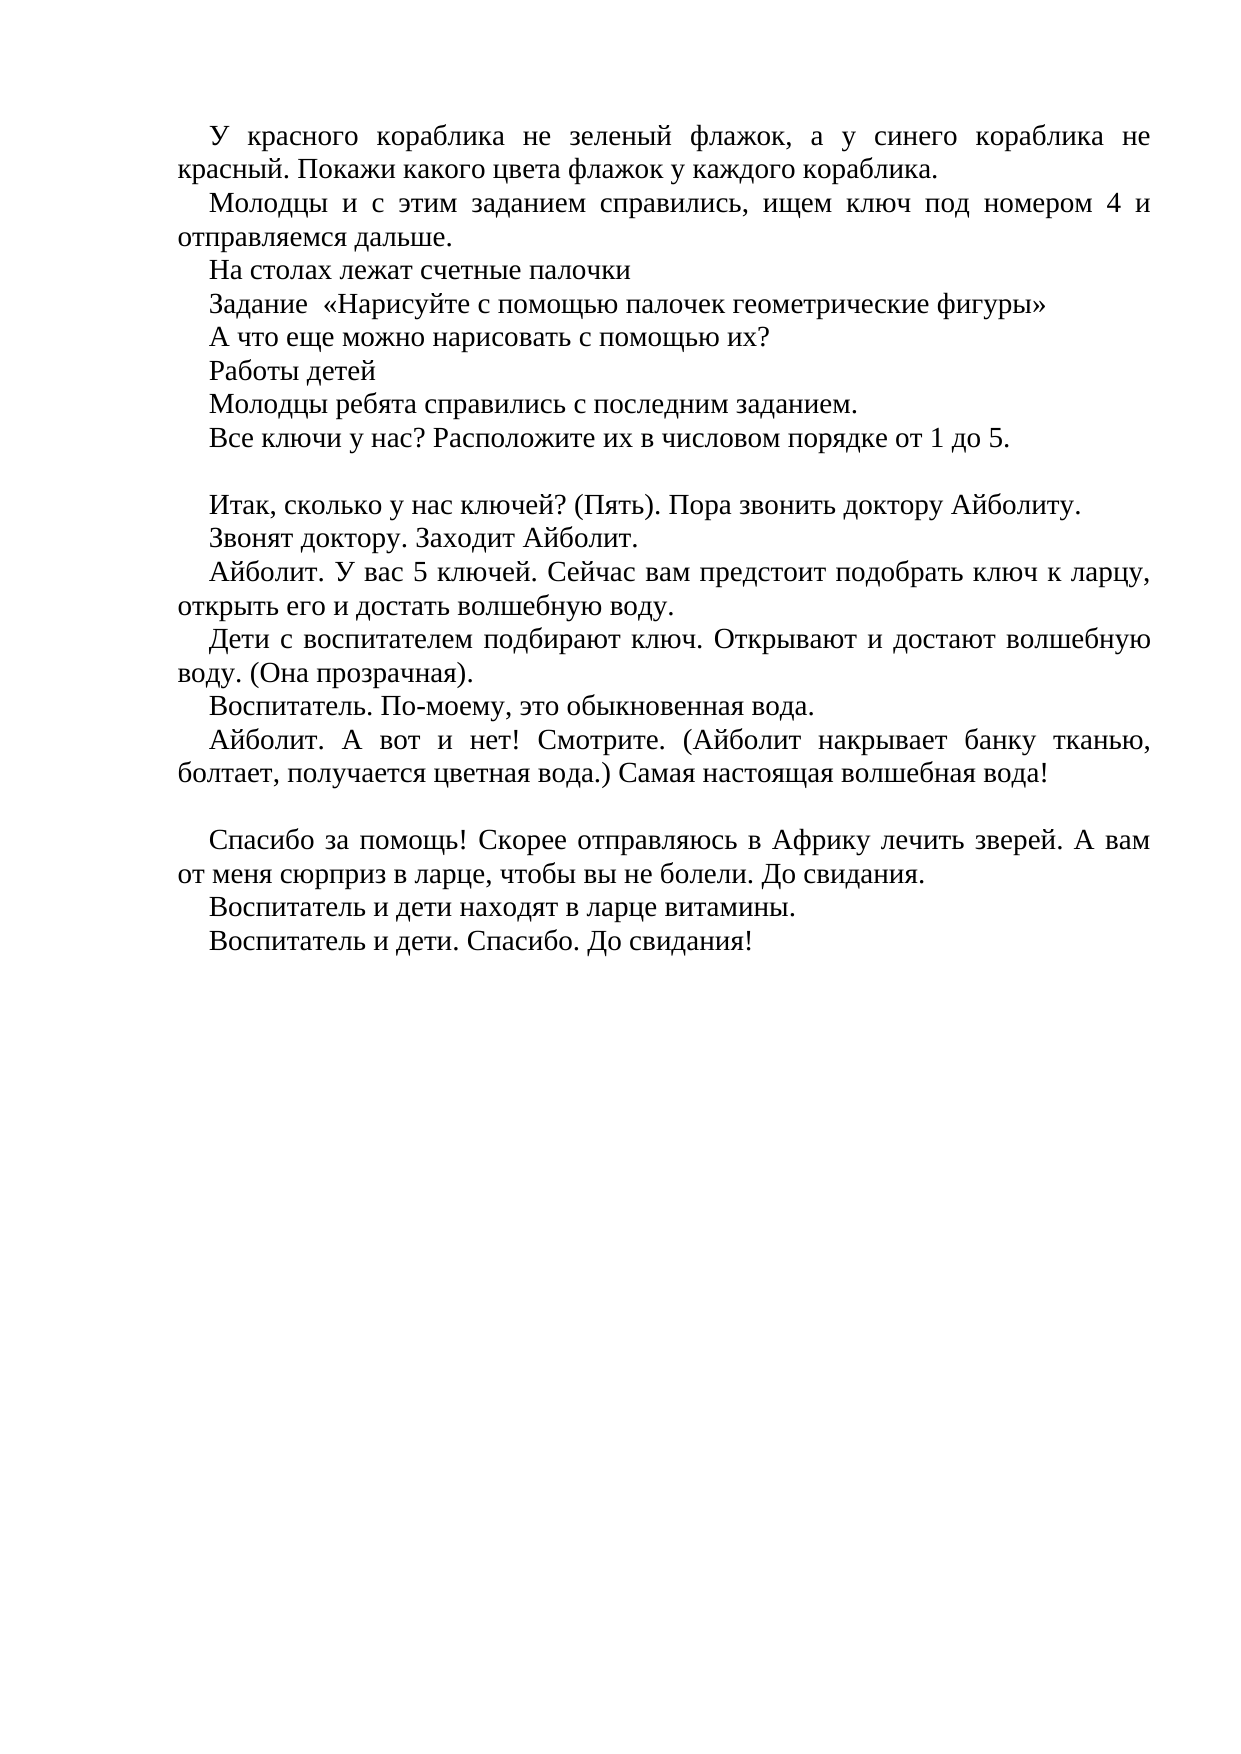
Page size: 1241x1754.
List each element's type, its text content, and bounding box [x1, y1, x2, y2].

text На столах лежат счетные палочки [177, 252, 1152, 286]
text У красного кораблика не зеленый флажок, а у синего кораблика не красный. Покажи какого цвета флажок у каждого кораблика. [177, 118, 1152, 185]
text Воспитатель и дети. Спасибо. До свидания! [177, 923, 1152, 957]
text Задание «Нарисуйте с помощью палочек геометрические фигуры» [177, 286, 1152, 319]
text Звонят доктору. Заходит Айболит. [177, 521, 1152, 554]
text Воспитатель. По-моему, это обыкновенная вода. [177, 688, 1152, 722]
text А что еще можно нарисовать с помощью их? [177, 319, 1152, 353]
text Молодцы ребята справились с последним заданием. [177, 386, 1152, 420]
text Айболит. У вас 5 ключей. Сейчас вам предстоит подобрать ключ к ларцу, открыть его и достать волшебную воду. [177, 554, 1152, 621]
text Работы детей [177, 353, 1152, 386]
text Воспитатель и дети находят в ларце витамины. [177, 889, 1152, 923]
text Спасибо за помощь! Скорее отправляюсь в Африку лечить зверей. А вам от меня сюрприз в ларце, чтобы вы не болели. До свидания. [177, 822, 1152, 889]
text Дети с воспитателем подбирают ключ. Открывают и достают волшебную воду. (Она прозрачная). [177, 621, 1152, 688]
text Айболит. А вот и нет! Смотрите. (Айболит накрывает банку тканью, болтает, получается цветная вода.) Самая настоящая волшебная вода! [177, 722, 1152, 789]
text Молодцы и с этим заданием справились, ищем ключ под номером 4 и отправляемся дальше. [177, 185, 1152, 252]
text Итак, сколько у нас ключей? (Пять). Пора звонить доктору Айболиту. [177, 487, 1152, 521]
text Все ключи у нас? Расположите их в числовом порядке от 1 до 5. [177, 420, 1152, 453]
